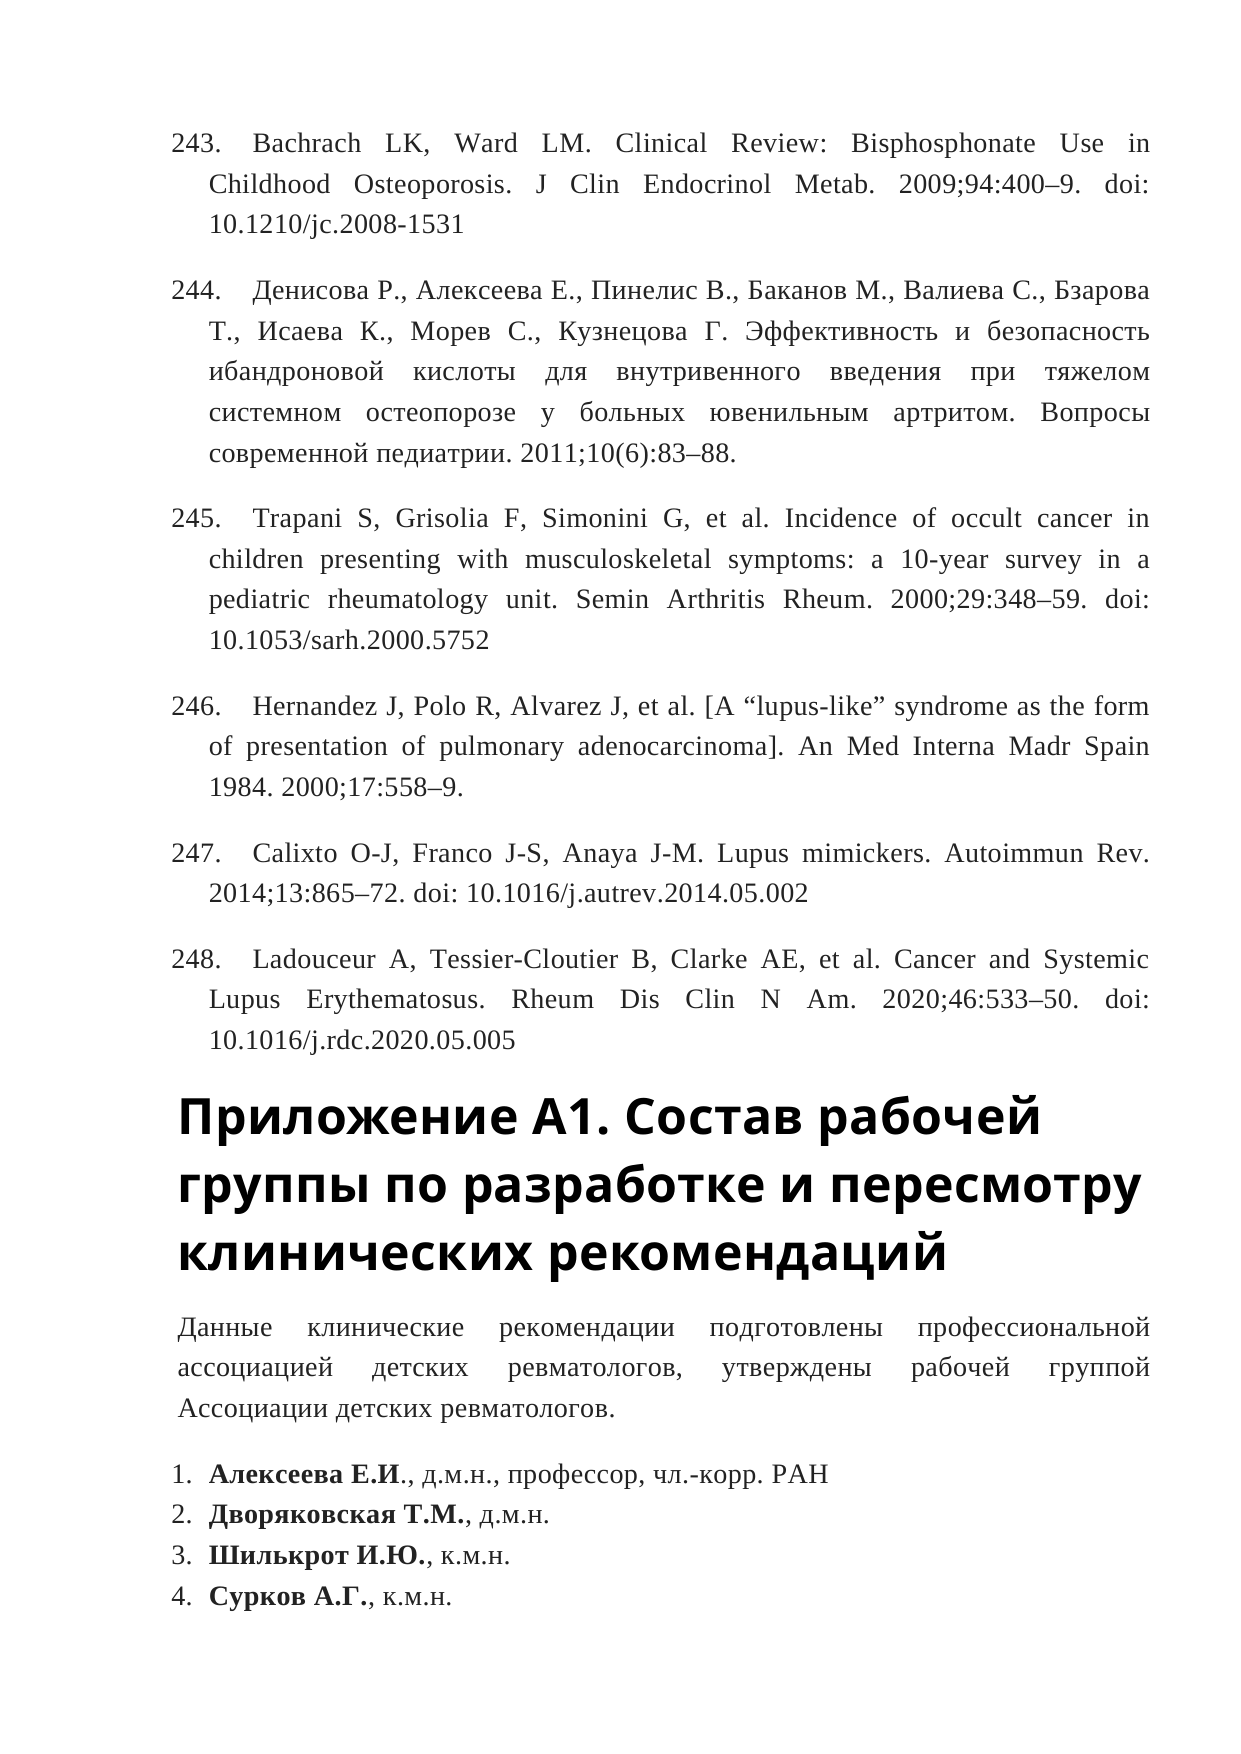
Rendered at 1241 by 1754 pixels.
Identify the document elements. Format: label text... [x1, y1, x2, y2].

list Bachrach LK, Ward LM. Clinical Review: Bisphosphonate Use in Childhood Osteoporosis. J Clin Endocrinol Metab. 2009;94:400–9. doi: 10.1210/jc.2008-1531 [171, 118, 1152, 240]
text Данные клинические рекомендации подготовлены профессиональной ассоциацией детских ревматологов, утверждены рабочей группой Ассоциации детских ревматологов. [177, 1302, 1152, 1423]
list Ladouceur A, Tessier-Cloutier B, Clarke AE, et al. Cancer and Systemic Lupus Erythematosus. Rheum Dis Clin N Am. 2020;46:533–50. doi: 10.1016/j.rdc.2020.05.005 [171, 934, 1152, 1056]
list Trapani S, Grisolia F, Simonini G, et al. Incidence of occult cancer in children presenting with musculoskeletal symptoms: a 10-year survey in a pediatric rheumatology unit. Semin Arthritis Rheum. 2000;29:348–59. doi: 10.1053/sarh.2000.5752 [171, 493, 1152, 656]
list Calixto O-J, Franco J-S, Anaya J-M. Lupus mimickers. Autoimmun Rev. 2014;13:865–72. doi: 10.1016/j.autrev.2014.05.002 [171, 827, 1152, 909]
list Сурков А.Г., к.м.н. [171, 1570, 1152, 1611]
list Денисова Р., Алексеева Е., Пинелис В., Баканов М., Валиева С., Бзарова Т., Исаева К., Морев С., Кузнецова Г. Эффективность и безопасность ибандроновой кислоты для внутривенного введения при тяжелом системном остеопорозе у больных ювенильным артритом. Вопросы современной педиатрии. 2011;10(6):83–88. [171, 265, 1152, 468]
list Шилькрот И.Ю., к.м.н. [171, 1530, 1152, 1570]
text Приложение А1. Состав рабочей группы по разработке и пересмотру клинических рекомендаций [177, 1081, 1152, 1285]
list Алексеева Е.И., д.м.н., профессор, чл.-корр. РАН [171, 1448, 1152, 1489]
list Дворяковская Т.М., д.м.н. [171, 1489, 1152, 1530]
list Hernandez J, Polo R, Alvarez J, et al. [A “lupus-like” syndrome as the form of presentation of pulmonary adenocarcinoma]. An Med Interna Madr Spain 1984. 2000;17:558–9. [171, 681, 1152, 802]
